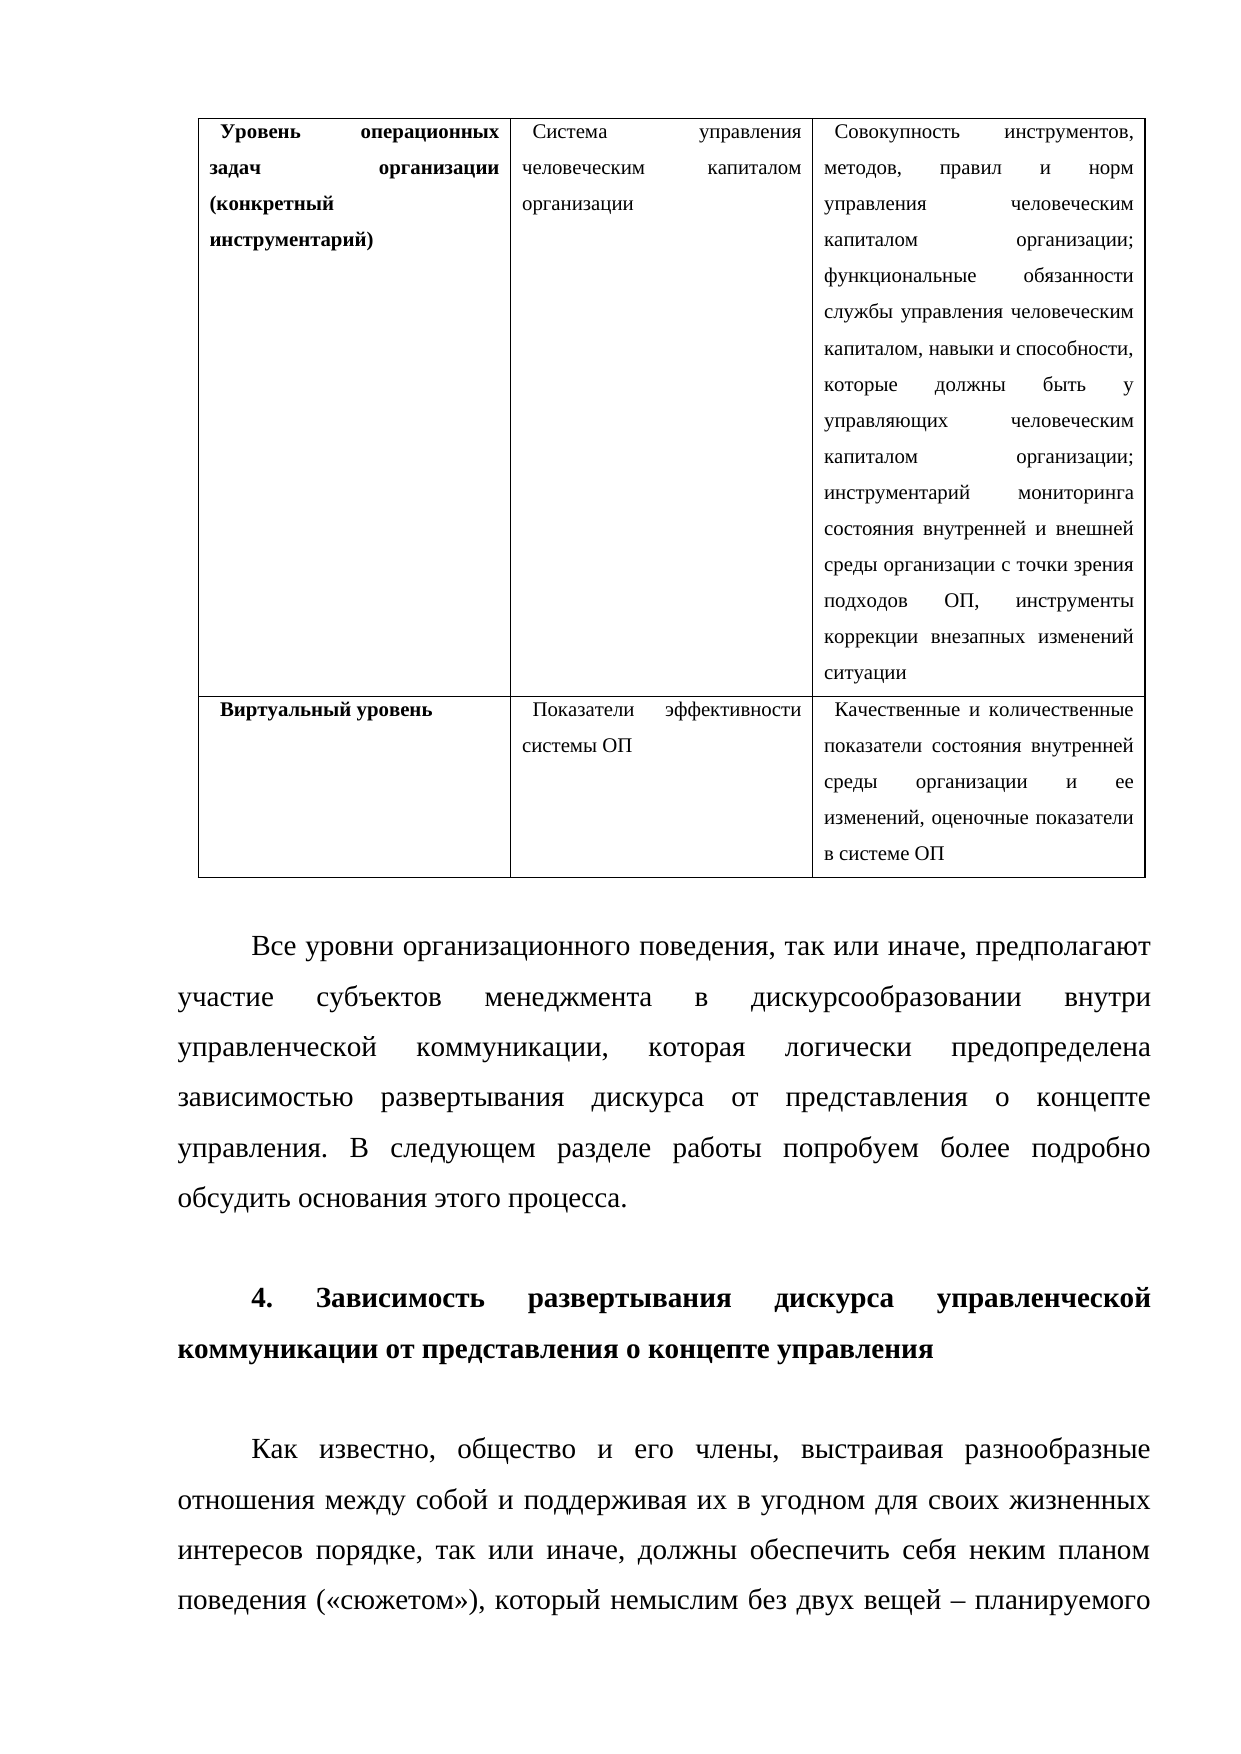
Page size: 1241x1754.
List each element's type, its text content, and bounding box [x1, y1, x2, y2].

table_cell Показатели эффективности системы ОП [511, 697, 812, 877]
table_cell Виртуальный уровень [199, 697, 510, 877]
table_cell Уровень операционных задач организации (конкретный инструментарий) [199, 119, 510, 696]
table_cell Качественные и количественные показатели состояния внутренней среды организации и ее изменений, оценочные показатели в системе ОП [813, 697, 1144, 877]
table_cell Совокупность инструментов, методов, правил и норм управления человеческим капиталом организации; функциональные обязанности службы управления человеческим капиталом, навыки и способности, которые должны быть у управляющих человеческим капиталом организации; инструментарий мониторинга состояния внутренней и внешней среды организации с точки зрения подходов ОП, инструменты коррекции внезапных изменений ситуации [813, 119, 1144, 696]
table_cell Система управления человеческим капиталом организации [511, 119, 812, 696]
text Все уровни организационного поведения, так или иначе, предполагают участие субъектов менеджмента в дискурсообразовании внутри управленческой коммуникации, которая логически предопределена зависимостью развертывания дискурса от представления о концепте управления. В следующем разделе работы попробуем более подробно обсудить основания этого процесса. [177, 928, 1152, 1213]
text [177, 1432, 1152, 1616]
subtitle 4. Зависимость развертывания дискурса управленческой коммуникации от представления о концепте управления [177, 1281, 1152, 1364]
